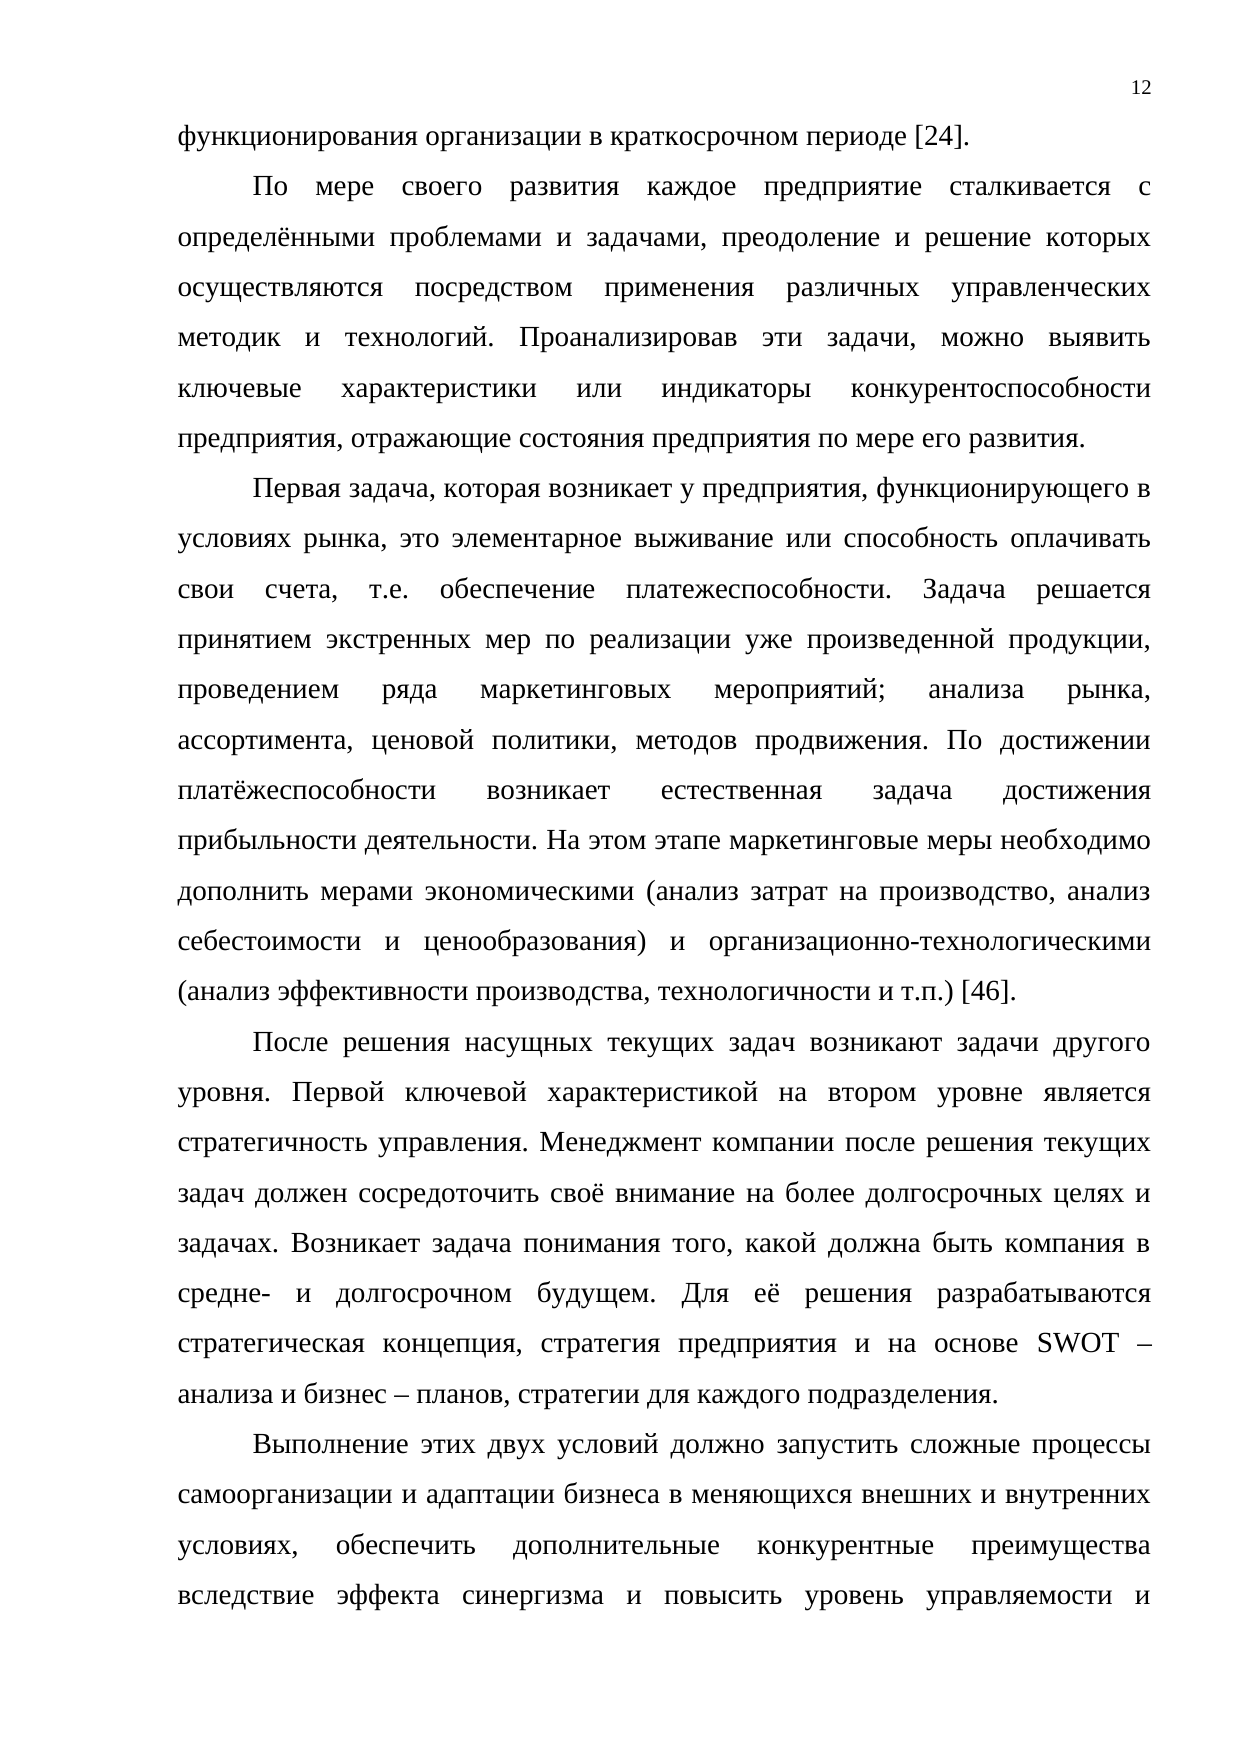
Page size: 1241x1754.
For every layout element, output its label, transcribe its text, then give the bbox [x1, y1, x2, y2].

text После решения насущных текущих задач возникают задачи другого уровня. Первой ключевой характеристикой на втором уровне является стратегичность управления. Менеджмент компании после решения текущих задач должен сосредоточить своё внимание на более долгосрочных целях и задачах. Возникает задача понимания того, какой должна быть компания в средне- и долгосрочном будущем. Для её решения разрабатываются стратегическая концепция, стратегия предприятия и на основе SWOT – анализа и бизнес – планов, стратегии для каждого подразделения. [177, 1024, 1152, 1409]
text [177, 1426, 1152, 1611]
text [177, 118, 1152, 152]
text Первая задача, которая возникает у предприятия, функционирующего в условиях рынка, это элементарное выживание или способность оплачивать свои счета, т.е. обеспечение платежеспособности. Задача решается принятием экстренных мер по реализации уже произведенной продукции, проведением ряда маркетинговых мероприятий; анализа рынка, ассортимента, ценовой политики, методов продвижения. По достижении платёжеспособности возникает естественная задача достижения прибыльности деятельности. На этом этапе маркетинговые меры необходимо дополнить мерами экономическими (анализ затрат на производство, анализ себестоимости и ценообразования) и организационно-технологическими (анализ эффективности производства, технологичности и т.п.) [46]. [177, 470, 1152, 1007]
text По мере своего развития каждое предприятие сталкивается с определёнными проблемами и задачами, преодоление и решение которых осуществляются посредством применения различных управленческих методик и технологий. Проанализировав эти задачи, можно выявить ключевые характеристики или индикаторы конкурентоспособности предприятия, отражающие состояния предприятия по мере его развития. [177, 168, 1152, 453]
